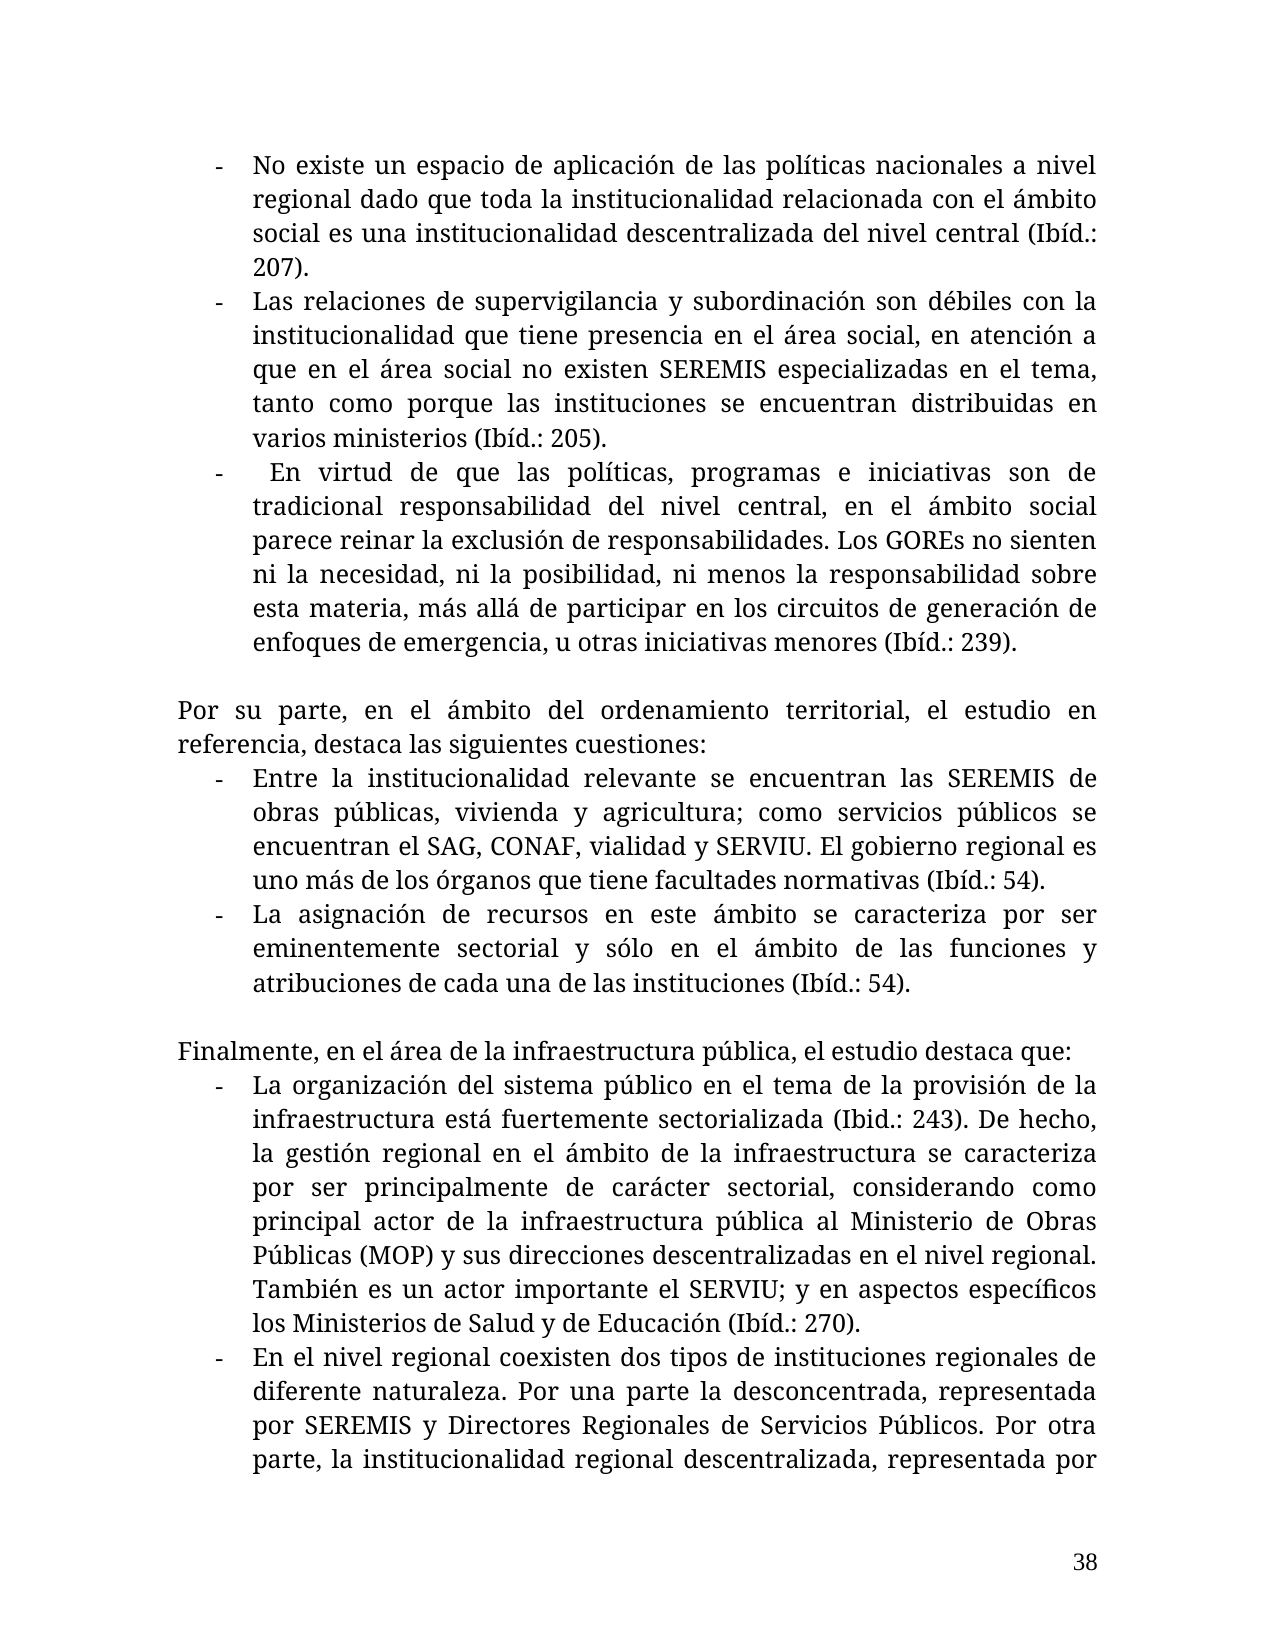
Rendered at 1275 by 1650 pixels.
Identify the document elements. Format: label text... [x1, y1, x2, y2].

list La organización del sistema público en el tema de la provisión de la infraestructura está fuertemente sectorializada (Ibid.: 243). De hecho, la gestión regional en el ámbito de la infraestructura se caracteriza por ser principalmente de carácter sectorial, considerando como principal actor de la infraestructura pública al Ministerio de Obras Públicas (MOP) y sus direcciones descentralizadas en el nivel regional. También es un actor importante el SERVIU; y en aspectos específicos los Ministerios de Salud y de Educación (Ibíd.: 270). [215, 1067, 1098, 1340]
text Por su parte, en el ámbito del ordenamiento territorial, el estudio en referencia, destaca las siguientes cuestiones: [177, 693, 1098, 761]
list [215, 1340, 1098, 1476]
list Las relaciones de supervigilancia y subordinación son débiles con la institucionalidad que tiene presencia en el área social, en atención a que en el área social no existen SEREMIS especializadas en el tema, tanto como porque las instituciones se encuentran distribuidas en varios ministerios (Ibíd.: 205). [215, 284, 1098, 454]
text Finalmente, en el área de la infraestructura pública, el estudio destaca que: [177, 1033, 1098, 1067]
list Entre la institucionalidad relevante se encuentran las SEREMIS de obras públicas, vivienda y agricultura; como servicios públicos se encuentran el SAG, CONAF, vialidad y SERVIU. El gobierno regional es uno más de los órganos que tiene facultades normativas (Ibíd.: 54). [215, 761, 1098, 897]
list La asignación de recursos en este ámbito se caracteriza por ser eminentemente sectorial y sólo en el ámbito de las funciones y atribuciones de cada una de las instituciones (Ibíd.: 54). [215, 897, 1098, 999]
list No existe un espacio de aplicación de las políticas nacionales a nivel regional dado que toda la institucionalidad relacionada con el ámbito social es una institucionalidad descentralizada del nivel central (Ibíd.: 207). [215, 148, 1098, 284]
list En virtud de que las políticas, programas e iniciativas son de tradicional responsabilidad del nivel central, en el ámbito social parece reinar la exclusión de responsabilidades. Los GOREs no sienten ni la necesidad, ni la posibilidad, ni menos la responsabilidad sobre esta materia, más allá de participar en los circuitos de generación de enfoques de emergencia, u otras iniciativas menores (Ibíd.: 239). [215, 454, 1098, 659]
